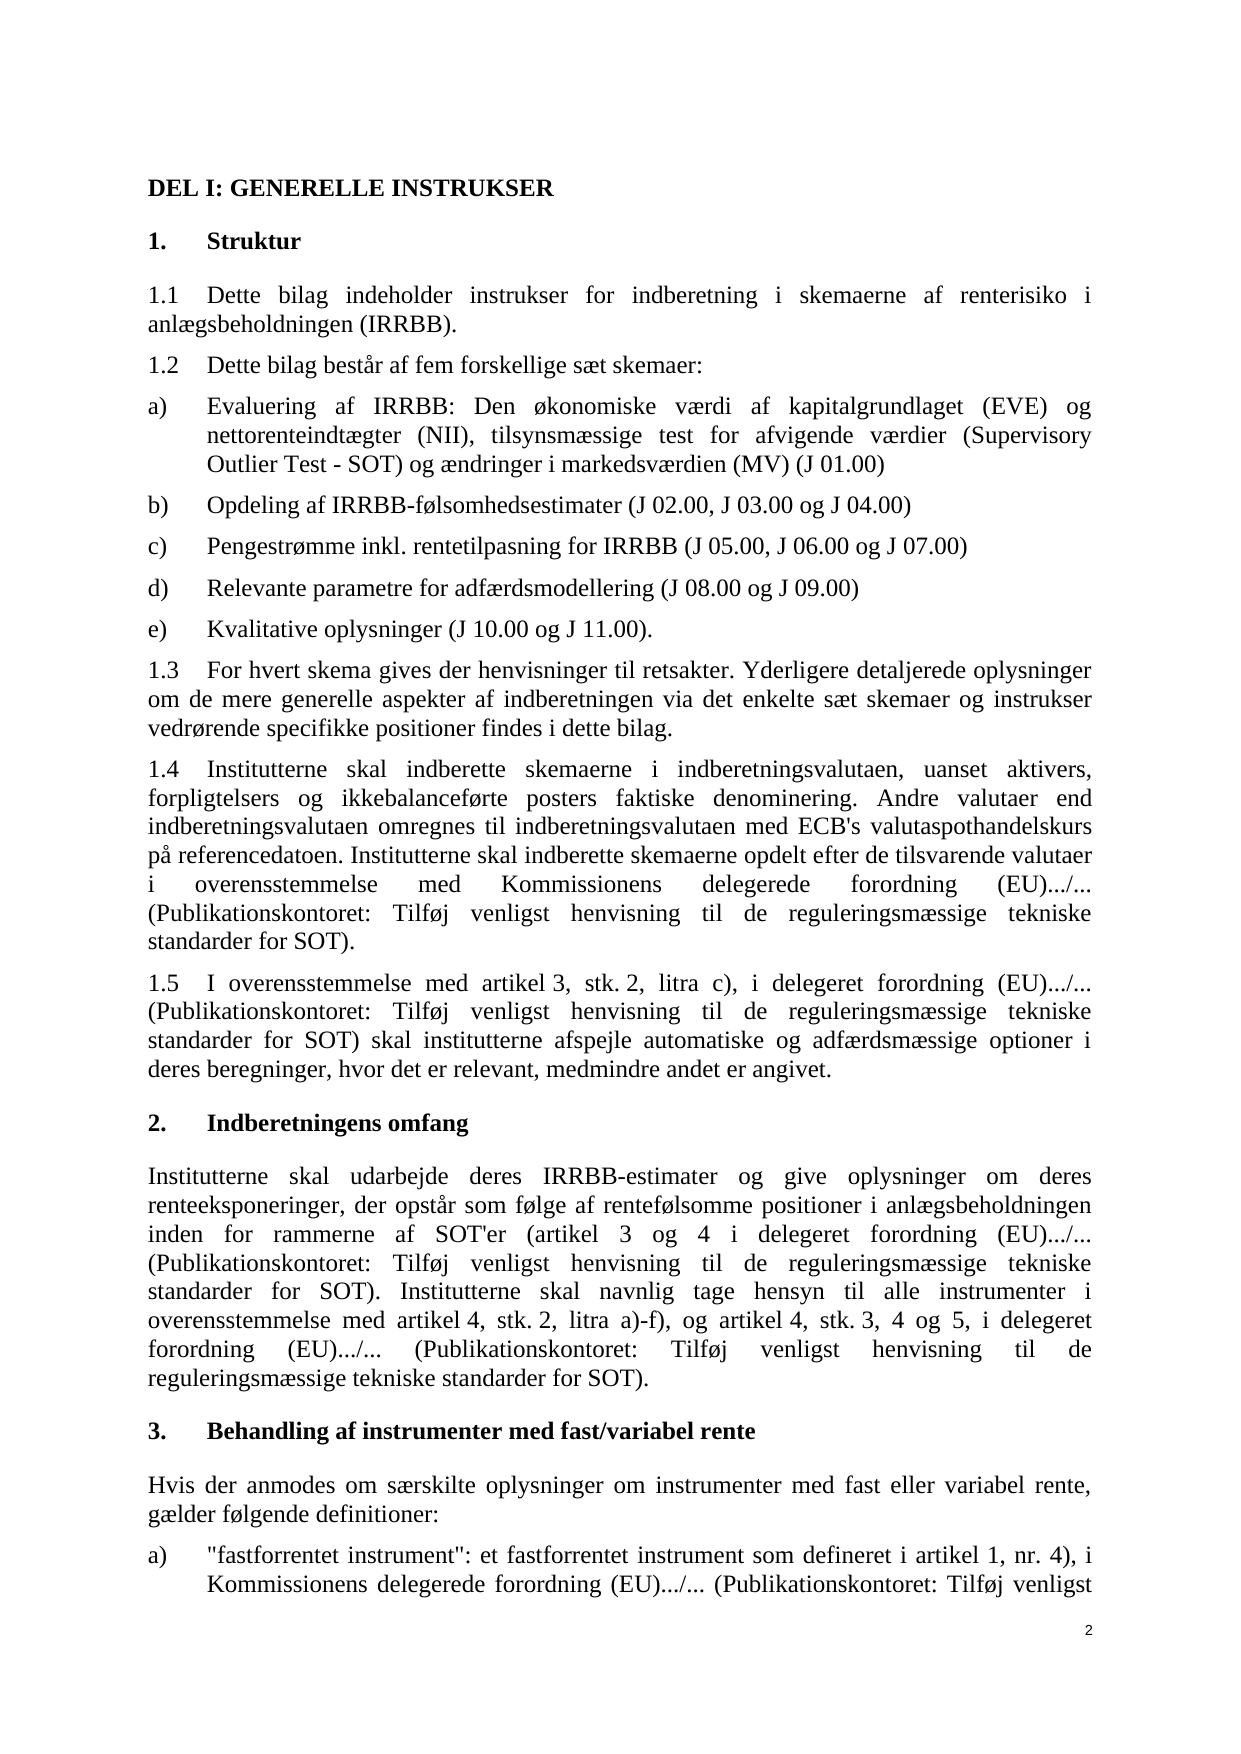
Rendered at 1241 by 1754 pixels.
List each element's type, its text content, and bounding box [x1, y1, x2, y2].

text Behandling af instrumenter med fast/variabel rente [148, 1416, 1093, 1445]
text 1.2 Dette bilag består af fem forskellige sæt skemaer: [148, 350, 1093, 379]
text Institutterne skal udarbejde deres IRRBB-estimater og give oplysninger om deres renteeksponeringer, der opstår som følge af rentefølsomme positioner i anlægsbeholdningen inden for rammerne af SOT'er (artikel 3 og 4 i delegeret forordning (EU).../... (Publikationskontoret: Tilføj venligst henvisning til de reguleringsmæssige tekniske standarder for SOT). Institutterne skal navnlig tage hensyn til alle instrumenter i overensstemmelse med artikel 4, stk. 2, litra a)-f), og artikel 4, stk. 3, 4 og 5, i delegeret forordning (EU).../... (Publikationskontoret: Tilføj venligst henvisning til de reguleringsmæssige tekniske standarder for SOT). [148, 1161, 1093, 1391]
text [148, 1540, 1093, 1598]
text Struktur [148, 226, 1093, 255]
text Hvis der anmodes om særskilte oplysninger om instrumenter med fast eller variabel rente, gælder følgende definitioner: [148, 1470, 1093, 1528]
text 1.1 Dette bilag indeholder instrukser for indberetning i skemaerne af renterisiko i anlægsbeholdningen (IRRBB). [148, 280, 1093, 338]
text 1.3 For hvert skema gives der henvisninger til retsakter. Yderligere detaljerede oplysninger om de mere generelle aspekter af indberetningen via det enkelte sæt skemaer og instrukser vedrørende specifikke positioner findes i dette bilag. [148, 655, 1093, 741]
text 1.4 Institutterne skal indberette skemaerne i indberetningsvalutaen, uanset aktivers, forpligtelsers og ikkebalanceførte posters faktiske denominering. Andre valutaer end indberetningsvalutaen omregnes til indberetningsvalutaen med ECB's valutaspothandelskurs på referencedatoen. Institutterne skal indberette skemaerne opdelt efter de tilsvarende valutaer i overensstemmelse med Kommissionens delegerede forordning (EU).../... (Publikationskontoret: Tilføj venligst henvisning til de reguleringsmæssige tekniske standarder for SOT). [148, 754, 1093, 955]
text Indberetningens omfang [148, 1108, 1093, 1136]
text e) Kvalitative oplysninger (J 10.00 og J 11.00). [148, 614, 1093, 643]
subtitle DEL I: GENERELLE INSTRUKSER [148, 173, 1093, 201]
text d) Relevante parametre for adfærdsmodellering (J 08.00 og J 09.00) [148, 573, 1093, 601]
text b) Opdeling af IRRBB-følsomhedsestimater (J 02.00, J 03.00 og J 04.00) [148, 490, 1093, 519]
text c) Pengestrømme inkl. rentetilpasning for IRRBB (J 05.00, J 06.00 og J 07.00) [148, 531, 1093, 560]
text a) Evaluering af IRRBB: Den økonomiske værdi af kapitalgrundlaget (EVE) og nettorenteindtægter (NII), tilsynsmæssige test for afvigende værdier (Supervisory Outlier Test - SOT) og ændringer i markedsværdien (MV) (J 01.00) [148, 391, 1093, 478]
text 1.5 I overensstemmelse med artikel 3, stk. 2, litra c), i delegeret forordning (EU).../... (Publikationskontoret: Tilføj venligst henvisning til de reguleringsmæssige tekniske standarder for SOT) skal institutterne afspejle automatiske og adfærdsmæssige optioner i deres beregninger, hvor det er relevant, medmindre andet er angivet. [148, 968, 1093, 1083]
